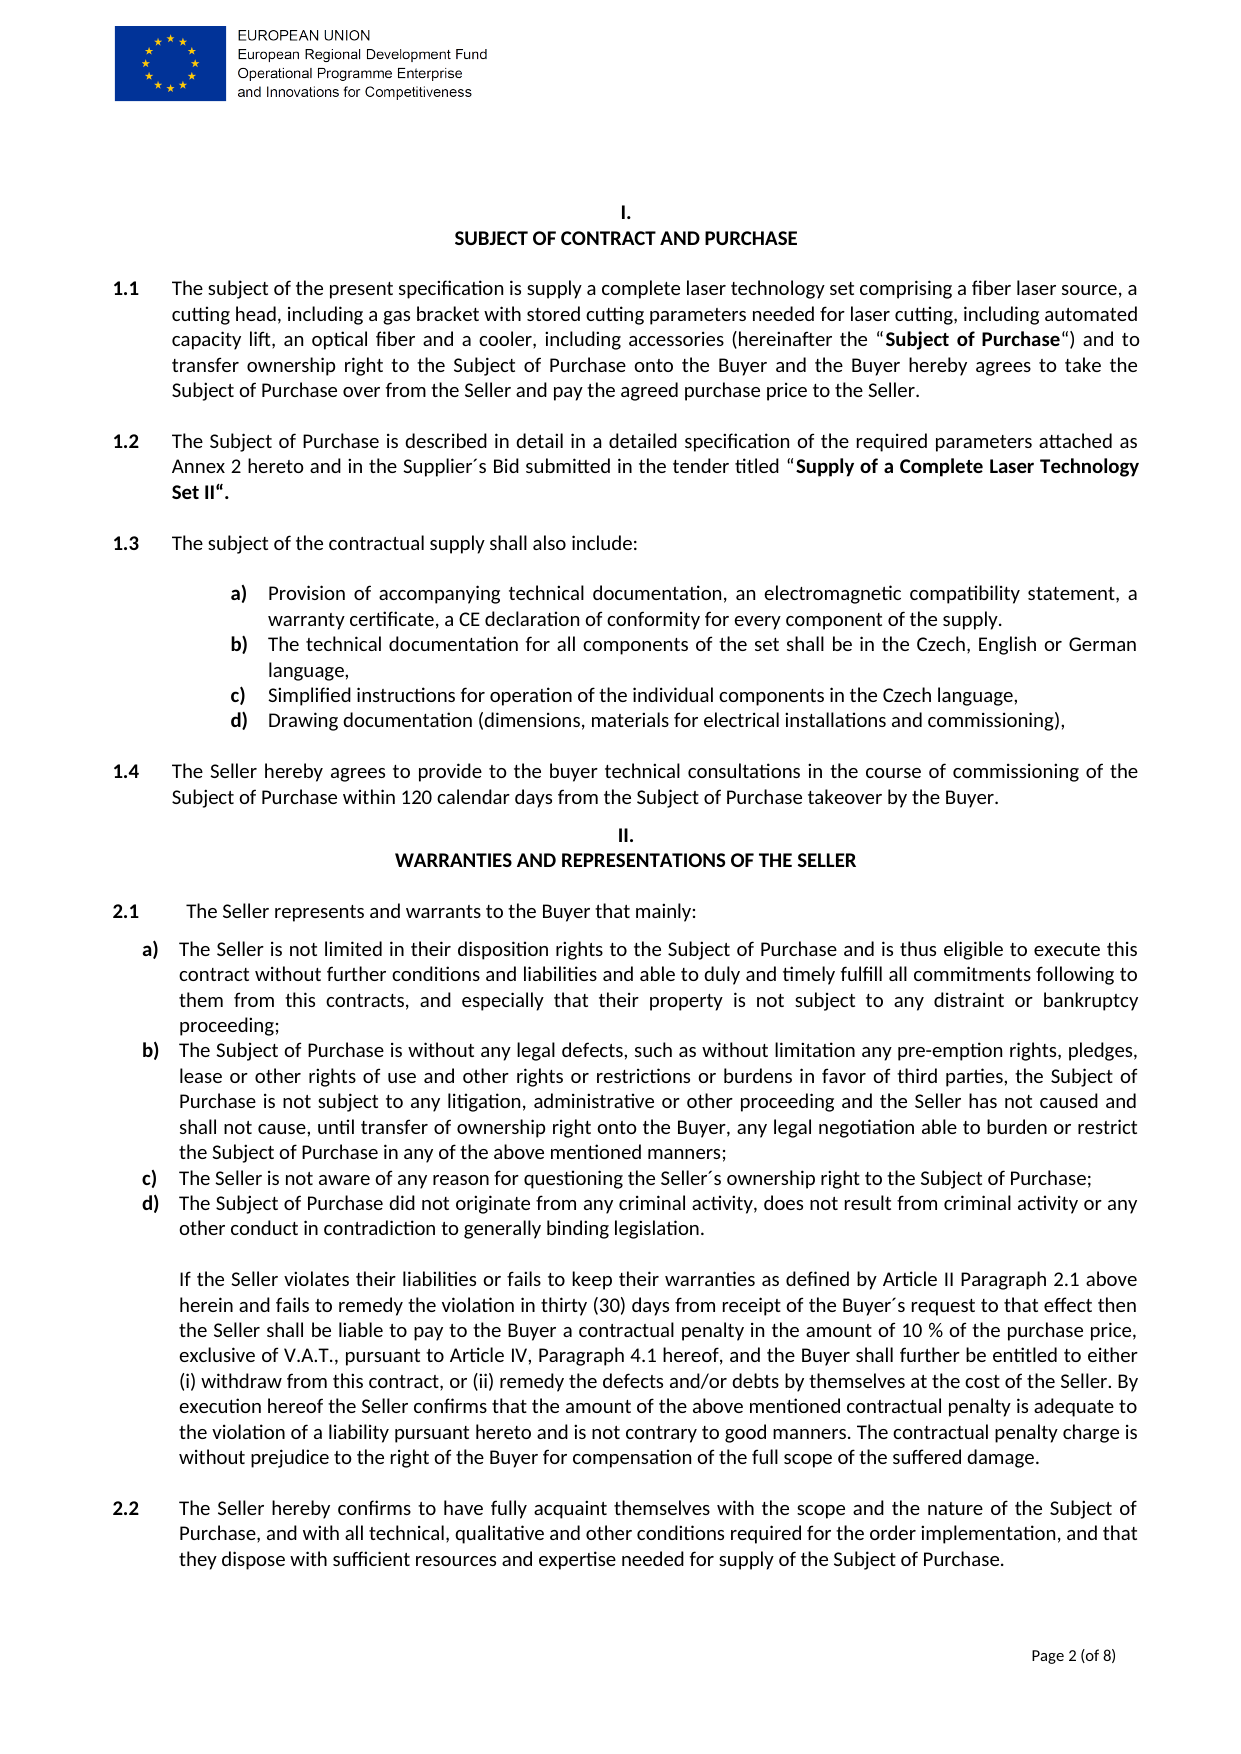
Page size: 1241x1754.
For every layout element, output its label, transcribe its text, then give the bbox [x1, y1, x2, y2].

list The subject of the contractual supply shall also include: [112, 530, 1140, 555]
list The subject of the present specification is supply a complete laser technology set comprising a fiber laser source, a cutting head, including a gas bracket with stored cutting parameters needed for laser cutting, including automated capacity lift, an optical fiber and a cooler, including accessories (hereinafter the “Subject of Purchase“) and to transfer ownership right to the Subject of Purchase onto the Buyer and the Buyer hereby agrees to take the Subject of Purchase over from the Seller and pay the agreed purchase price to the Seller. [112, 276, 1140, 403]
text If the Seller violates their liabilities or fails to keep their warranties as defined by Article II Paragraph 2.1 above herein and fails to remedy the violation in thirty (30) days from receipt of the Buyer´s request to that effect then the Seller shall be liable to pay to the Buyer a contractual penalty in the amount of 10 % of the purchase price, exclusive of V.A.T., pursuant to Article IV, Paragraph 4.1 hereof, and the Buyer shall further be entitled to either (i) withdraw from this contract, or (ii) remedy the defects and/or debts by themselves at the cost of the Seller. By execution hereof the Seller confirms that the amount of the above mentioned contractual penalty is adequate to the violation of a liability pursuant hereto and is not contrary to good manners. The contractual penalty charge is without prejudice to the right of the Buyer for compensation of the full scope of the suffered damage. [179, 1266, 1140, 1470]
list The Subject of Purchase is described in detail in a detailed specification of the required parameters attached as Annex 2 hereto and in the Supplier´s Bid submitted in the tender titled “Supply of a Complete Laser Technology Set II“. [112, 428, 1140, 504]
picture [112, 23, 491, 108]
list The Subject of Purchase is without any legal defects, such as without limitation any pre-emption rights, pledges, lease or other rights of use and other rights or restrictions or burdens in favor of third parties, the Subject of Purchase is not subject to any litigation, administrative or other proceeding and the Seller has not caused and shall not cause, until transfer of ownership right onto the Buyer, any legal negotiation able to burden or restrict the Subject of Purchase in any of the above mentioned manners; [142, 1038, 1140, 1165]
text I. [112, 199, 1140, 225]
text 2.2 The Seller hereby confirms to have fully acquaint themselves with the scope and the nature of the Subject of Purchase, and with all technical, qualitative and other conditions required for the order implementation, and that they dispose with sufficient resources and expertise needed for supply of the Subject of Purchase. [112, 1495, 1140, 1571]
list The Subject of Purchase did not originate from any criminal activity, does not result from criminal activity or any other conduct in contradiction to generally binding legislation. [142, 1190, 1140, 1241]
list Provision of accompanying technical documentation, an electromagnetic compatibility statement, a warranty certificate, a CE declaration of conformity for every component of the supply. [230, 581, 1140, 631]
text II. [112, 822, 1140, 847]
list The Seller hereby agrees to provide to the buyer technical consultations in the course of commissioning of the Subject of Purchase within 120 calendar days from the Subject of Purchase takeover by the Buyer. [112, 758, 1140, 809]
list The technical documentation for all components of the set shall be in the Czech, English or German language, [230, 631, 1140, 682]
text SUBJECT OF CONTRACT AND PURCHASE [112, 225, 1140, 250]
list The Seller is not limited in their disposition rights to the Subject of Purchase and is thus eligible to execute this contract without further conditions and liabilities and able to duly and timely fulfill all commitments following to them from this contracts, and especially that their property is not subject to any distraint or bankruptcy proceeding; [142, 936, 1140, 1038]
list Drawing documentation (dimensions, materials for electrical installations and commissioning), [230, 708, 1140, 733]
text WARRANTIES AND REPRESENTATIONS OF THE SELLER [112, 847, 1140, 873]
list The Seller is not aware of any reason for questioning the Seller´s ownership right to the Subject of Purchase; [142, 1165, 1140, 1190]
text 2.1 The Seller represents and warrants to the Buyer that mainly: [112, 898, 1140, 923]
list Simplified instructions for operation of the individual components in the Czech language, [230, 682, 1140, 708]
